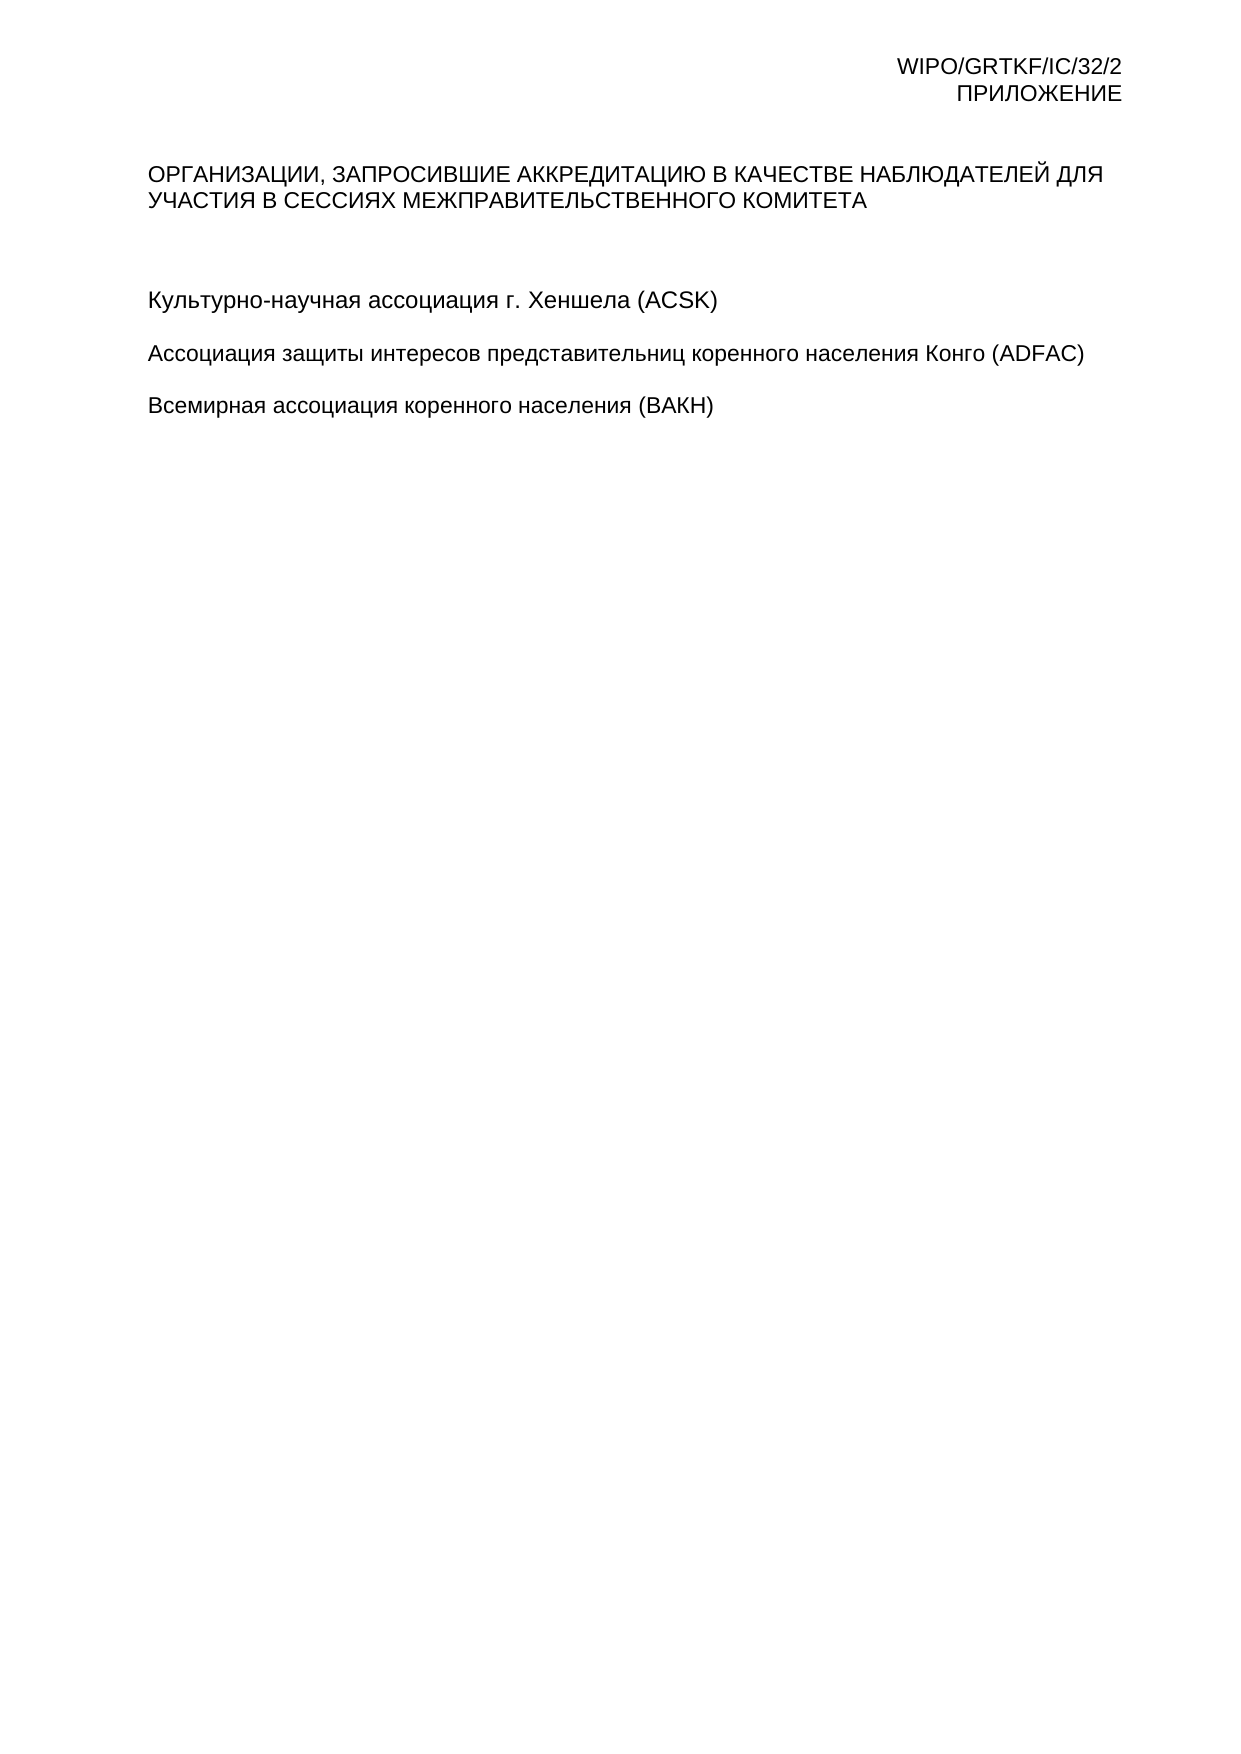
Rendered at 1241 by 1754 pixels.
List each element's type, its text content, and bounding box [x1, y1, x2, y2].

text Культурно-научная ассоциация г. Хеншела (ACSK) [148, 286, 1122, 313]
text Ассоциация защиты интересов представительниц коренного населения Конго (ADFAC) [148, 339, 1122, 366]
text Всемирная ассоциация коренного населения (ВАКН) [148, 392, 1122, 418]
text ОРГАНИЗАЦИИ, ЗАПРОСИВШИЕ АККРЕДИТАЦИЮ В КАЧЕСТВЕ НАБЛЮДАТЕЛЕЙ ДЛЯ УЧАСТИЯ В СЕССИЯХ МЕЖПРАВИТЕЛЬСТВЕННОГО КОМИТЕТА [148, 161, 1122, 214]
